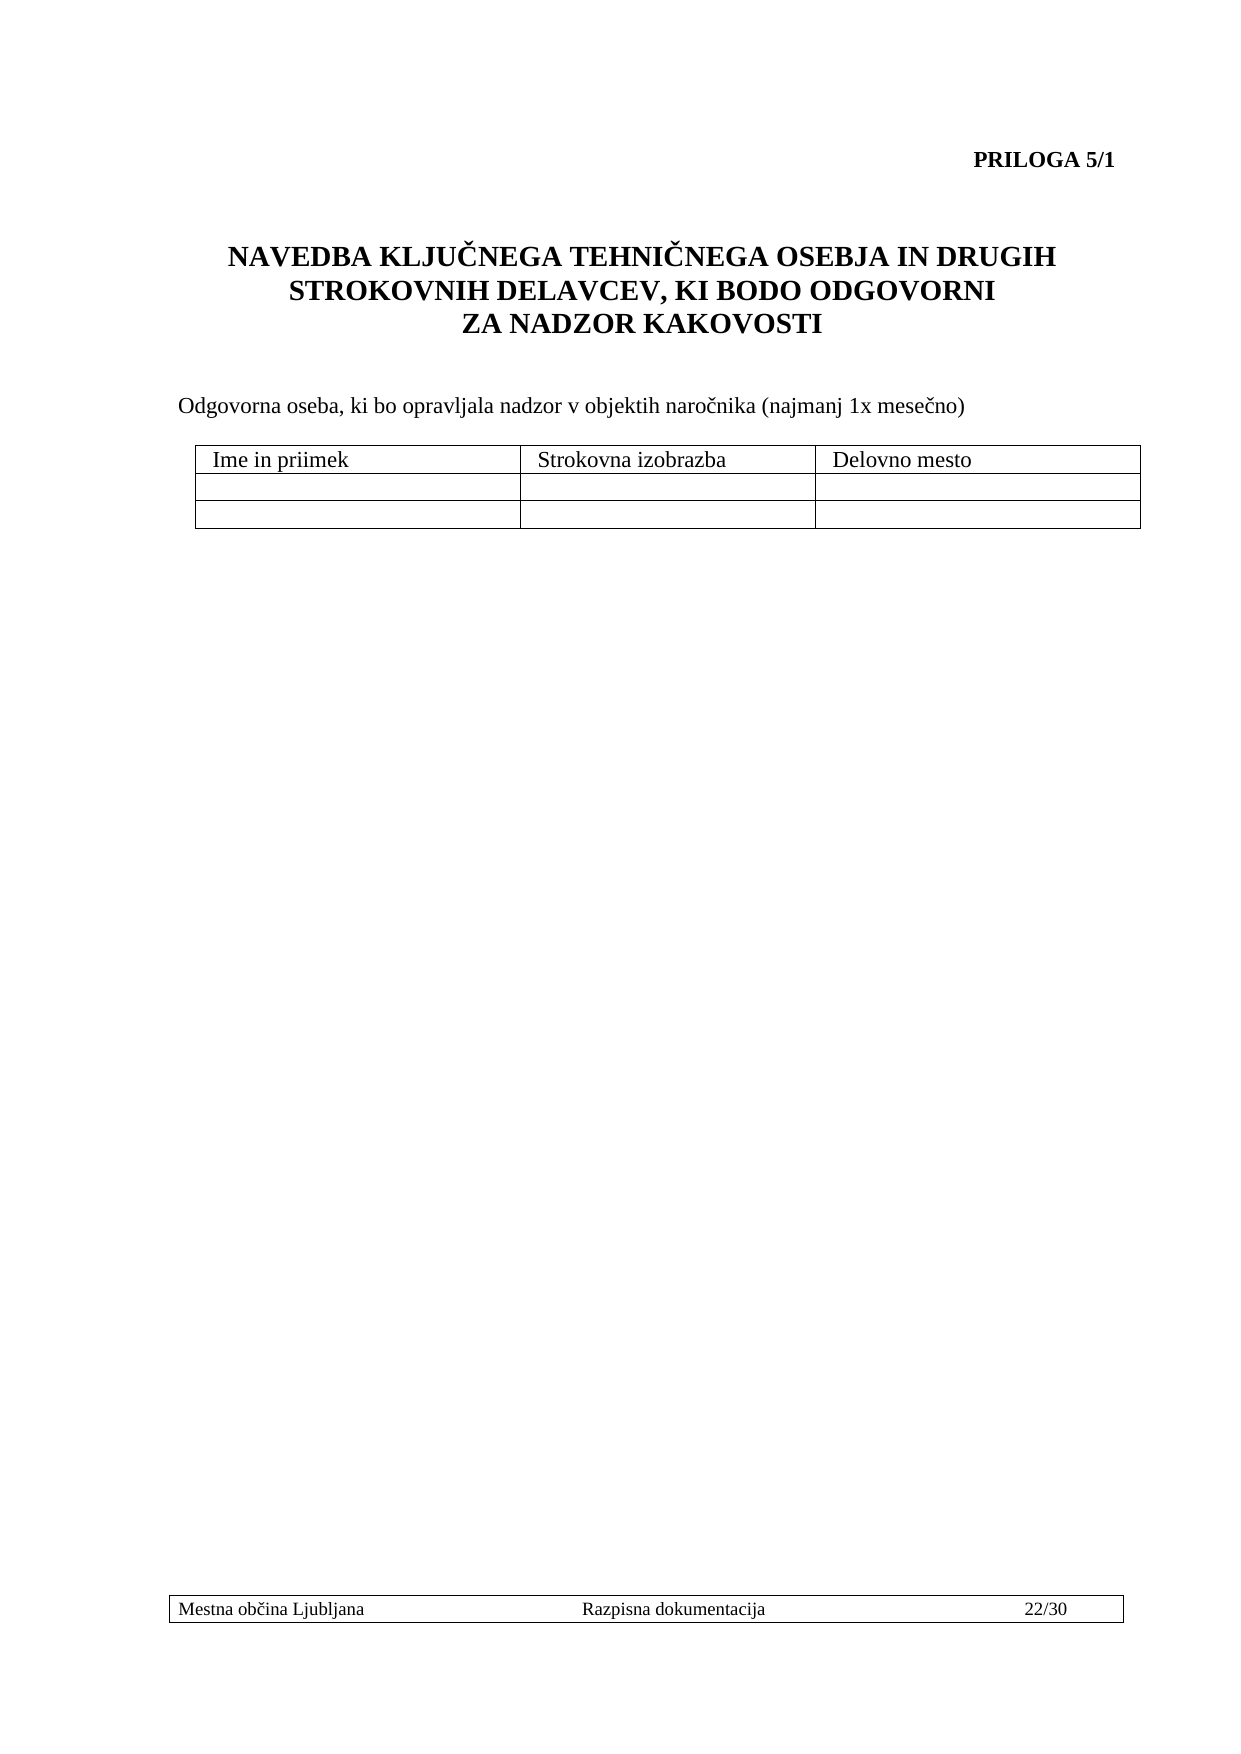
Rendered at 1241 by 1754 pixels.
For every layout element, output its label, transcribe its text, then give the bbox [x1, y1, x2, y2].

text PRILOGA 5/1 [178, 146, 1115, 172]
table_cell [196, 501, 520, 527]
table_cell [521, 474, 815, 500]
text Odgovorna oseba, ki bo opravljala nadzor v objektih naročnika (najmanj 1x mesečno) [178, 393, 1115, 419]
table_cell [816, 501, 1140, 527]
text ZA NADZOR KAKOVOSTI [169, 306, 1115, 340]
table_cell [816, 474, 1140, 500]
text NAVEDBA KLJUČNEGA TEHNIČNEGA OSEBJA IN DRUGIH STROKOVNIH DELAVCEV, KI BODO ODGOVORNI [169, 239, 1115, 306]
table_cell [196, 474, 520, 500]
table_header Ime in priimek [196, 446, 520, 473]
table_cell [521, 501, 815, 527]
table_header Strokovna izobrazba [521, 446, 815, 473]
table_header Delovno mesto [816, 446, 1140, 473]
